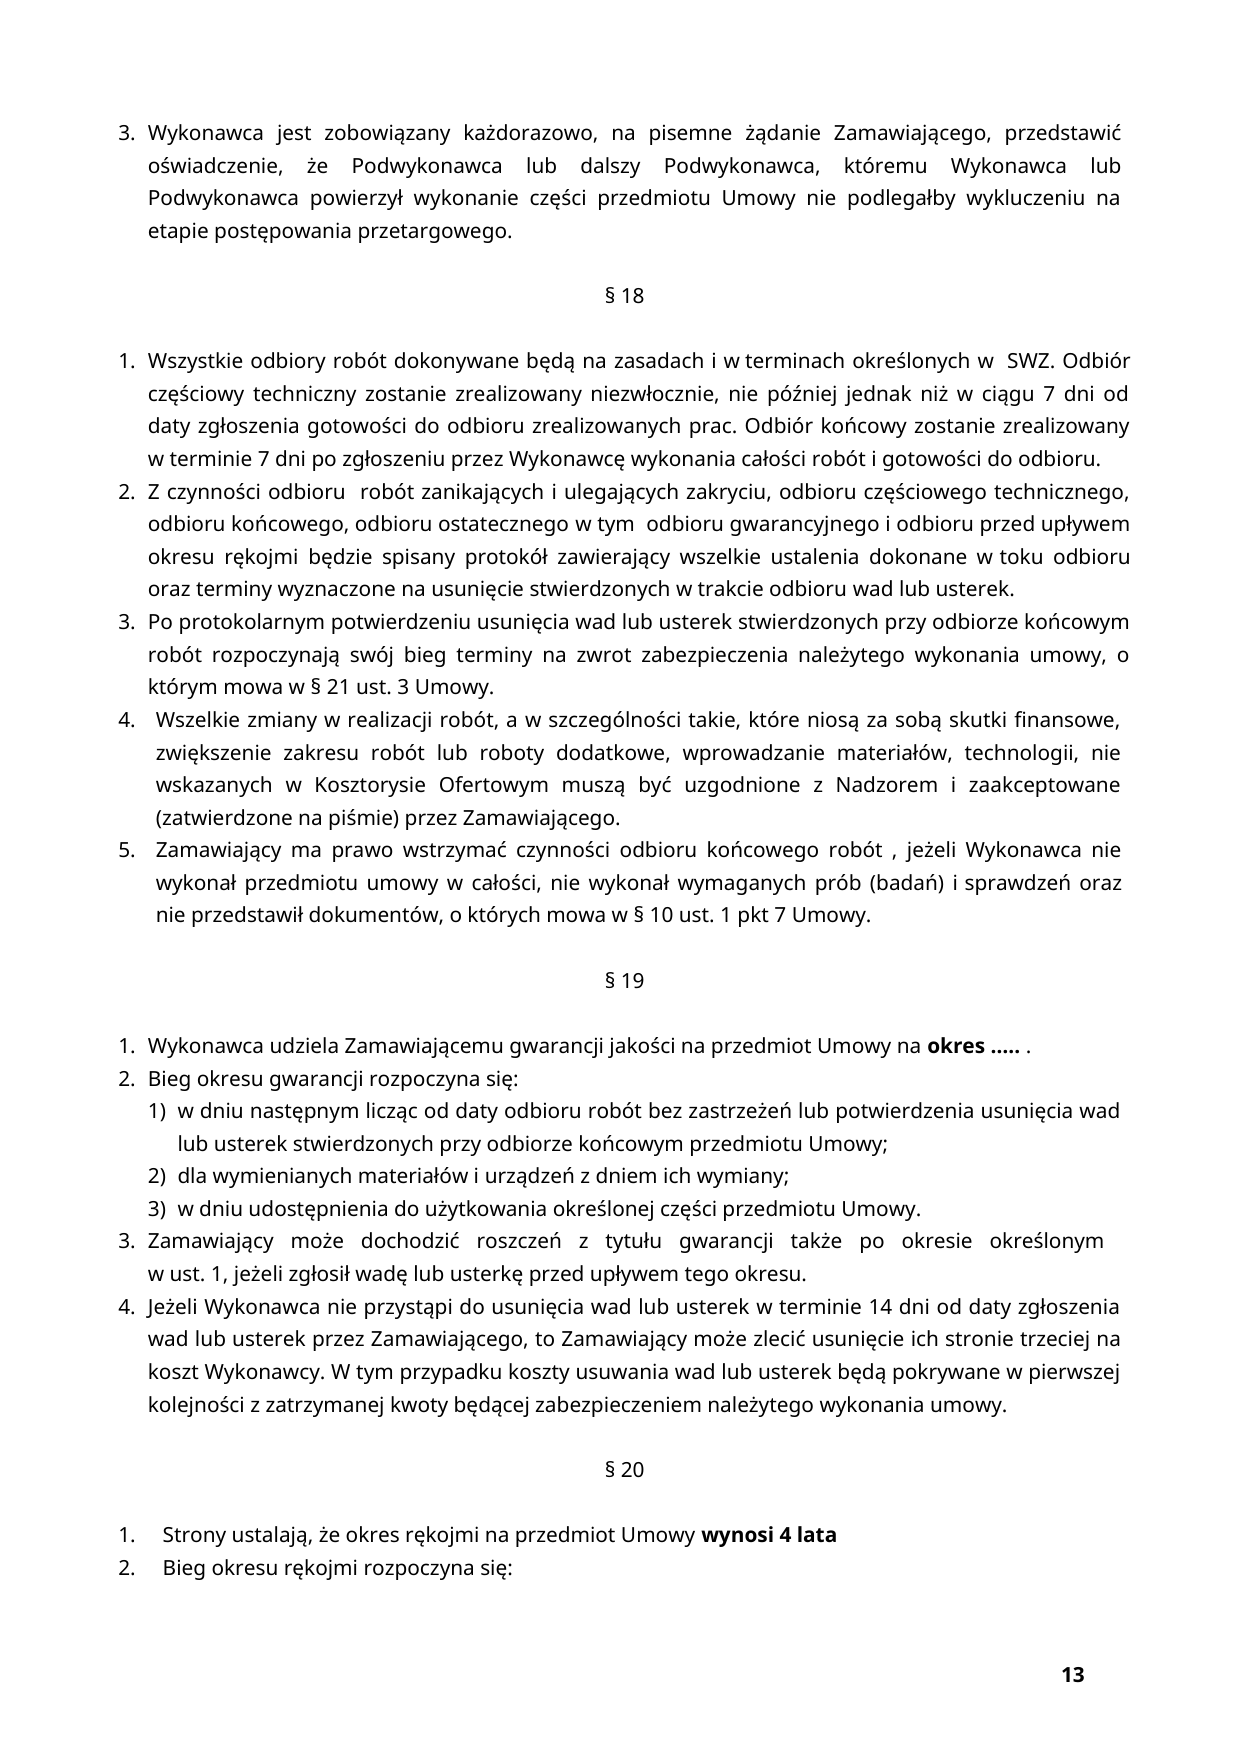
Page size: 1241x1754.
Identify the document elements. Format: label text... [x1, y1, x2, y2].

list Zamawiający ma prawo wstrzymać czynności odbioru końcowego robót , jeżeli Wykonawca nie wykonał przedmiotu umowy w całości, nie wykonał wymaganych prób (badań) i sprawdzeń oraz nie przedstawił dokumentów, o których mowa w § 10 ust. 1 pkt 7 Umowy. [118, 835, 1122, 929]
list Strony ustalają, że okres rękojmi na przedmiot Umowy wynosi 4 lata [118, 1520, 1122, 1548]
list Bieg okresu rękojmi rozpoczyna się: [118, 1553, 1122, 1581]
list Wszystkie odbiory robót dokonywane będą na zasadach i w terminach określonych w SWZ. Odbiór częściowy techniczny zostanie zrealizowany niezwłocznie, nie później jednak niż w ciągu 7 dni od daty zgłoszenia gotowości do odbioru zrealizowanych prac. Odbiór końcowy zostanie zrealizowany w terminie 7 dni po zgłoszeniu przez Wykonawcę wykonania całości robót i gotowości do odbioru. [118, 346, 1131, 473]
list Wykonawca udziela Zamawiającemu gwarancji jakości na przedmiot Umowy na okres ….. . [118, 1031, 1122, 1059]
list dla wymienianych materiałów i urządzeń z dniem ich wymiany; [148, 1161, 1122, 1190]
text § 20 [118, 1455, 1131, 1483]
text § 18 [118, 281, 1131, 309]
list Jeżeli Wykonawca nie przystąpi do usunięcia wad lub usterek w terminie 14 dni od daty zgłoszenia wad lub usterek przez Zamawiającego, to Zamawiający może zlecić usunięcie ich stronie trzeciej na koszt Wykonawcy. W tym przypadku koszty usuwania wad lub usterek będą pokrywane w pierwszej kolejności z zatrzymanej kwoty będącej zabezpieczeniem należytego wykonania umowy. [118, 1292, 1122, 1418]
list Zamawiający może dochodzić roszczeń z tytułu gwarancji także po okresie określonym w ust. 1, jeżeli zgłosił wadę lub usterkę przed upływem tego okresu. [118, 1227, 1122, 1288]
list Bieg okresu gwarancji rozpoczyna się: [118, 1064, 1131, 1092]
list Wykonawca jest zobowiązany każdorazowo, na pisemne żądanie Zamawiającego, przedstawić oświadczenie, że Podwykonawca lub dalszy Podwykonawca, któremu Wykonawca lub Podwykonawca powierzył wykonanie części przedmiotu Umowy nie podlegałby wykluczeniu na etapie postępowania przetargowego. [118, 118, 1122, 244]
text § 19 [118, 966, 1131, 994]
list Po protokolarnym potwierdzeniu usunięcia wad lub usterek stwierdzonych przy odbiorze końcowym robót rozpoczynają swój bieg terminy na zwrot zabezpieczenia należytego wykonania umowy, o którym mowa w § 21 ust. 3 Umowy. [118, 607, 1131, 701]
list Wszelkie zmiany w realizacji robót, a w szczególności takie, które niosą za sobą skutki finansowe, zwiększenie zakresu robót lub roboty dodatkowe, wprowadzanie materiałów, technologii, nie wskazanych w Kosztorysie Ofertowym muszą być uzgodnione z Nadzorem i zaakceptowane (zatwierdzone na piśmie) przez Zamawiającego. [118, 705, 1122, 831]
list w dniu następnym licząc od daty odbioru robót bez zastrzeżeń lub potwierdzenia usunięcia wad lub usterek stwierdzonych przy odbiorze końcowym przedmiotu Umowy; [148, 1096, 1122, 1157]
list Z czynności odbioru robót zanikających i ulegających zakryciu, odbioru częściowego technicznego, odbioru końcowego, odbioru ostatecznego w tym odbioru gwarancyjnego i odbioru przed upływem okresu rękojmi będzie spisany protokół zawierający wszelkie ustalenia dokonane w toku odbioru oraz terminy wyznaczone na usunięcie stwierdzonych w trakcie odbioru wad lub usterek. [118, 477, 1131, 603]
list w dniu udostępnienia do użytkowania określonej części przedmiotu Umowy. [148, 1194, 1122, 1222]
